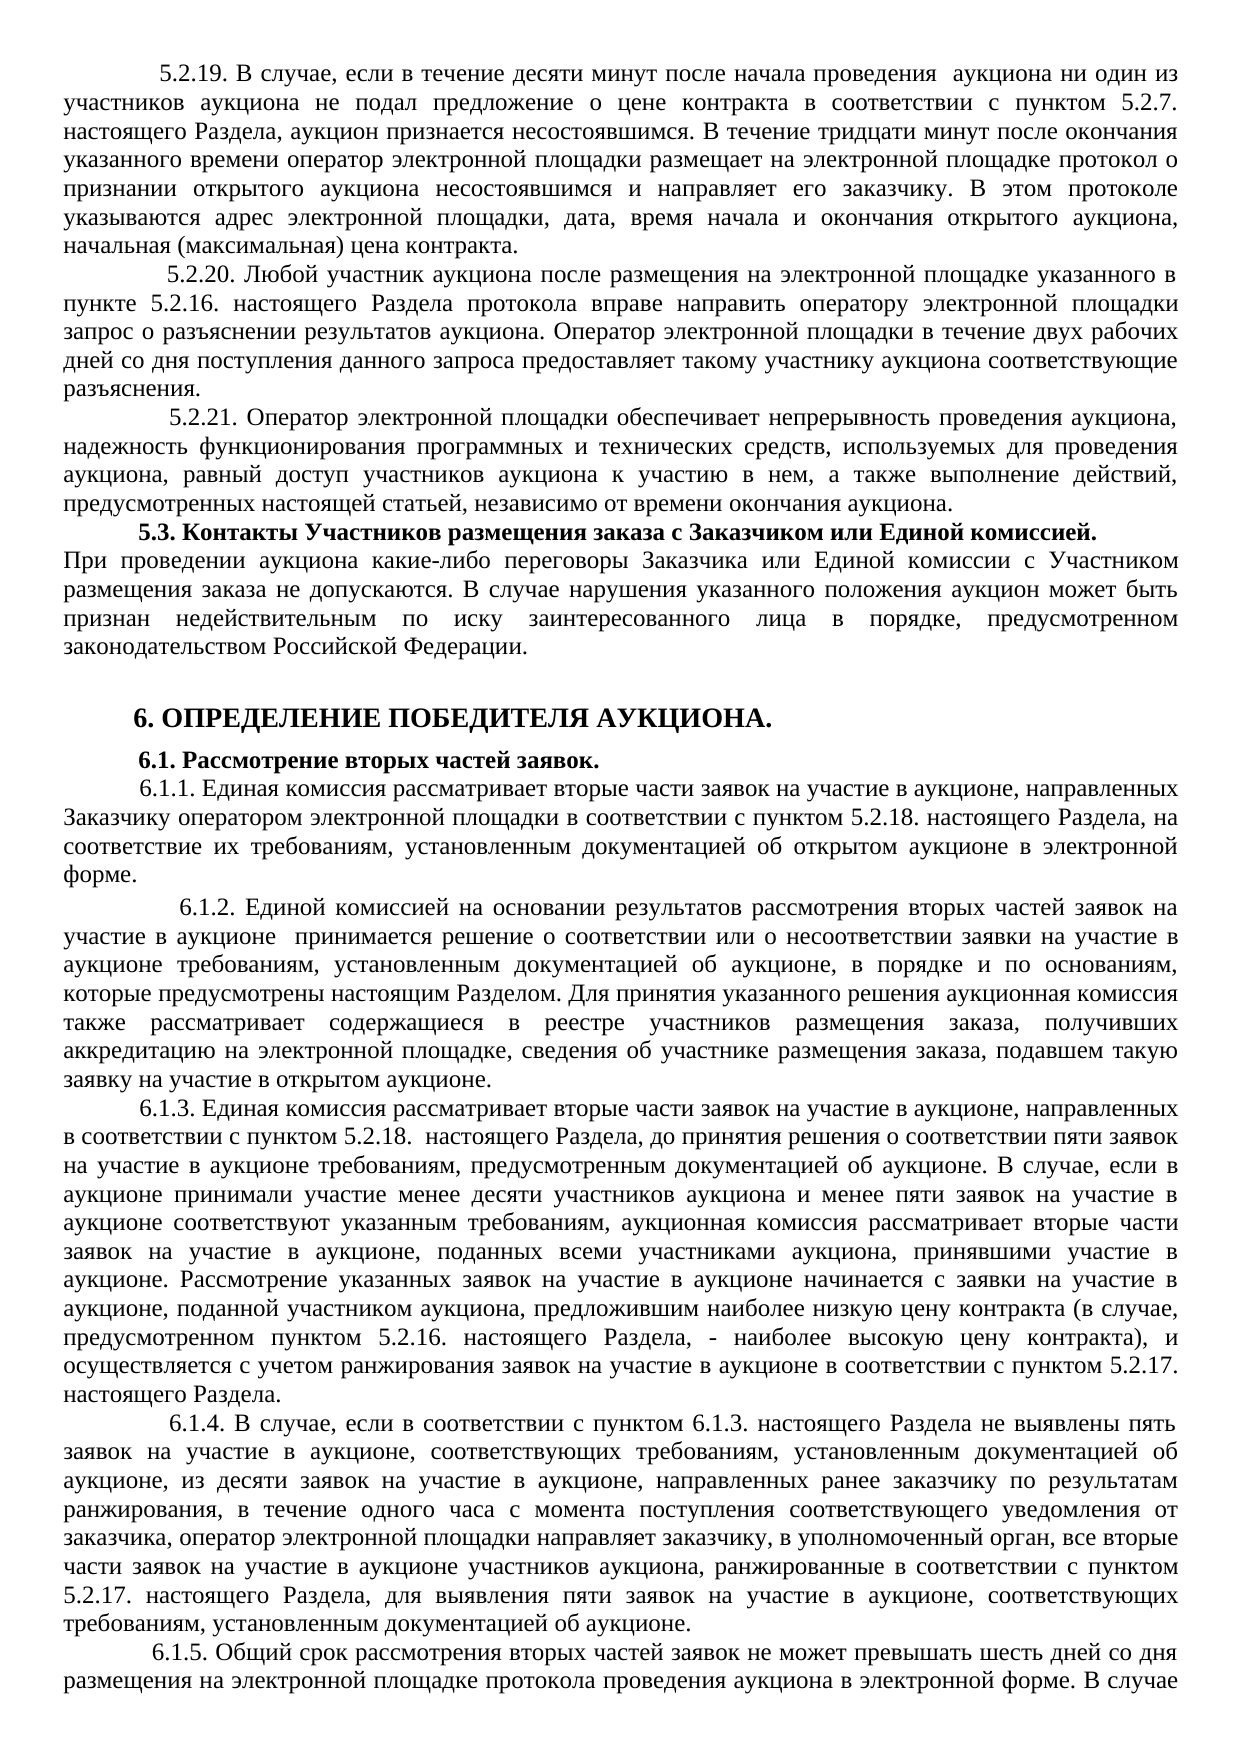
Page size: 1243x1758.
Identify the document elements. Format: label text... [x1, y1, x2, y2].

text 6.1.3. Единая комиссия рассматривает вторые части заявок на участие в аукционе, направленных в соответствии с пунктом 5.2.18. настоящего Раздела, до принятия решения о соответствии пяти заявок на участие в аукционе требованиям, предусмотренным документацией об аукционе. В случае, если в аукционе принимали участие менее десяти участников аукциона и менее пяти заявок на участие в аукционе соответствуют указанным требованиям, аукционная комиссия рассматривает вторые части заявок на участие в аукционе, поданных всеми участниками аукциона, принявшими участие в аукционе. Рассмотрение указанных заявок на участие в аукционе начинается с заявки на участие в аукционе, поданной участником аукциона, предложившим наиболее низкую цену контракта (в случае, предусмотренном пунктом 5.2.16. настоящего Раздела, - наиболее высокую цену контракта), и осуществляется с учетом ранжирования заявок на участие в аукционе в соответствии с пунктом 5.2.17. настоящего Раздела. [63, 1093, 1179, 1408]
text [63, 1637, 1179, 1695]
text 5.2.21. Оператор электронной площадки обеспечивает непрерывность проведения аукциона, надежность функционирования программных и технических средств, используемых для проведения аукциона, равный доступ участников аукциона к участию в нем, а также выполнение действий, предусмотренных настоящей статьей, независимо от времени окончания аукциона. [63, 403, 1179, 517]
text 6. ОПРЕДЕЛЕНИЕ ПОБЕДИТЕЛЯ АУКЦИОНА. [63, 701, 1179, 734]
text 6.1.1. Единая комиссия рассматривает вторые части заявок на участие в аукционе, направленных Заказчику оператором электронной площадки в соответствии с пунктом 5.2.18. настоящего Раздела, на соответствие их требованиям, установленным документацией об открытом аукционе в электронной форме. [63, 774, 1179, 888]
text 5.2.20. Любой участник аукциона после размещения на электронной площадке указанного в пункте 5.2.16. настоящего Раздела протокола вправе направить оператору электронной площадки запрос о разъяснении результатов аукциона. Оператор электронной площадки в течение двух рабочих дней со дня поступления данного запроса предоставляет такому участнику аукциона соответствующие разъяснения. [63, 259, 1179, 403]
text 6.1.4. В случае, если в соответствии с пунктом 6.1.3. настоящего Раздела не выявлены пять заявок на участие в аукционе, соответствующих требованиям, установленным документацией об аукционе, из десяти заявок на участие в аукционе, направленных ранее заказчику по результатам ранжирования, в течение одного часа с момента поступления соответствующего уведомления от заказчика, оператор электронной площадки направляет заказчику, в уполномоченный орган, все вторые части заявок на участие в аукционе участников аукциона, ранжированные в соответствии с пунктом 5.2.17. настоящего Раздела, для выявления пяти заявок на участие в аукционе, соответствующих требованиям, установленным документацией об аукционе. [63, 1408, 1179, 1637]
text 5.2.19. В случае, если в течение десяти минут после начала проведения аукциона ни один из участников аукциона не подал предложение о цене контракта в соответствии с пунктом 5.2.7. настоящего Раздела, аукцион признается несостоявшимся. В течение тридцати минут после окончания указанного времени оператор электронной площадки размещает на электронной площадке протокол о признании открытого аукциона несостоявшимся и направляет его заказчику. В этом протоколе указываются адрес электронной площадки, дата, время начала и окончания открытого аукциона, начальная (максимальная) цена контракта. [63, 59, 1179, 259]
text 6.1.2. Единой комиссией на основании результатов рассмотрения вторых частей заявок на участие в аукционе принимается решение о соответствии или о несоответствии заявки на участие в аукционе требованиям, установленным документацией об аукционе, в порядке и по основаниям, которые предусмотрены настоящим Разделом. Для принятия указанного решения аукционная комиссия также рассматривает содержащиеся в реестре участников размещения заказа, получивших аккредитацию на электронной площадке, сведения об участнике размещения заказа, подавшем такую заявку на участие в открытом аукционе. [63, 893, 1179, 1093]
text 5.3. Контакты Участников размещения заказа с Заказчиком или Единой комиссией. [63, 517, 1179, 546]
text 6.1. Рассмотрение вторых частей заявок. [63, 745, 1179, 774]
text При проведении аукциона какие-либо переговоры Заказчика или Единой комиссии с Участником размещения заказа не допускаются. В случае нарушения указанного положения аукцион может быть признан недействительным по иску заинтересованного лица в порядке, предусмотренном законодательством Российской Федерации. [63, 546, 1179, 660]
